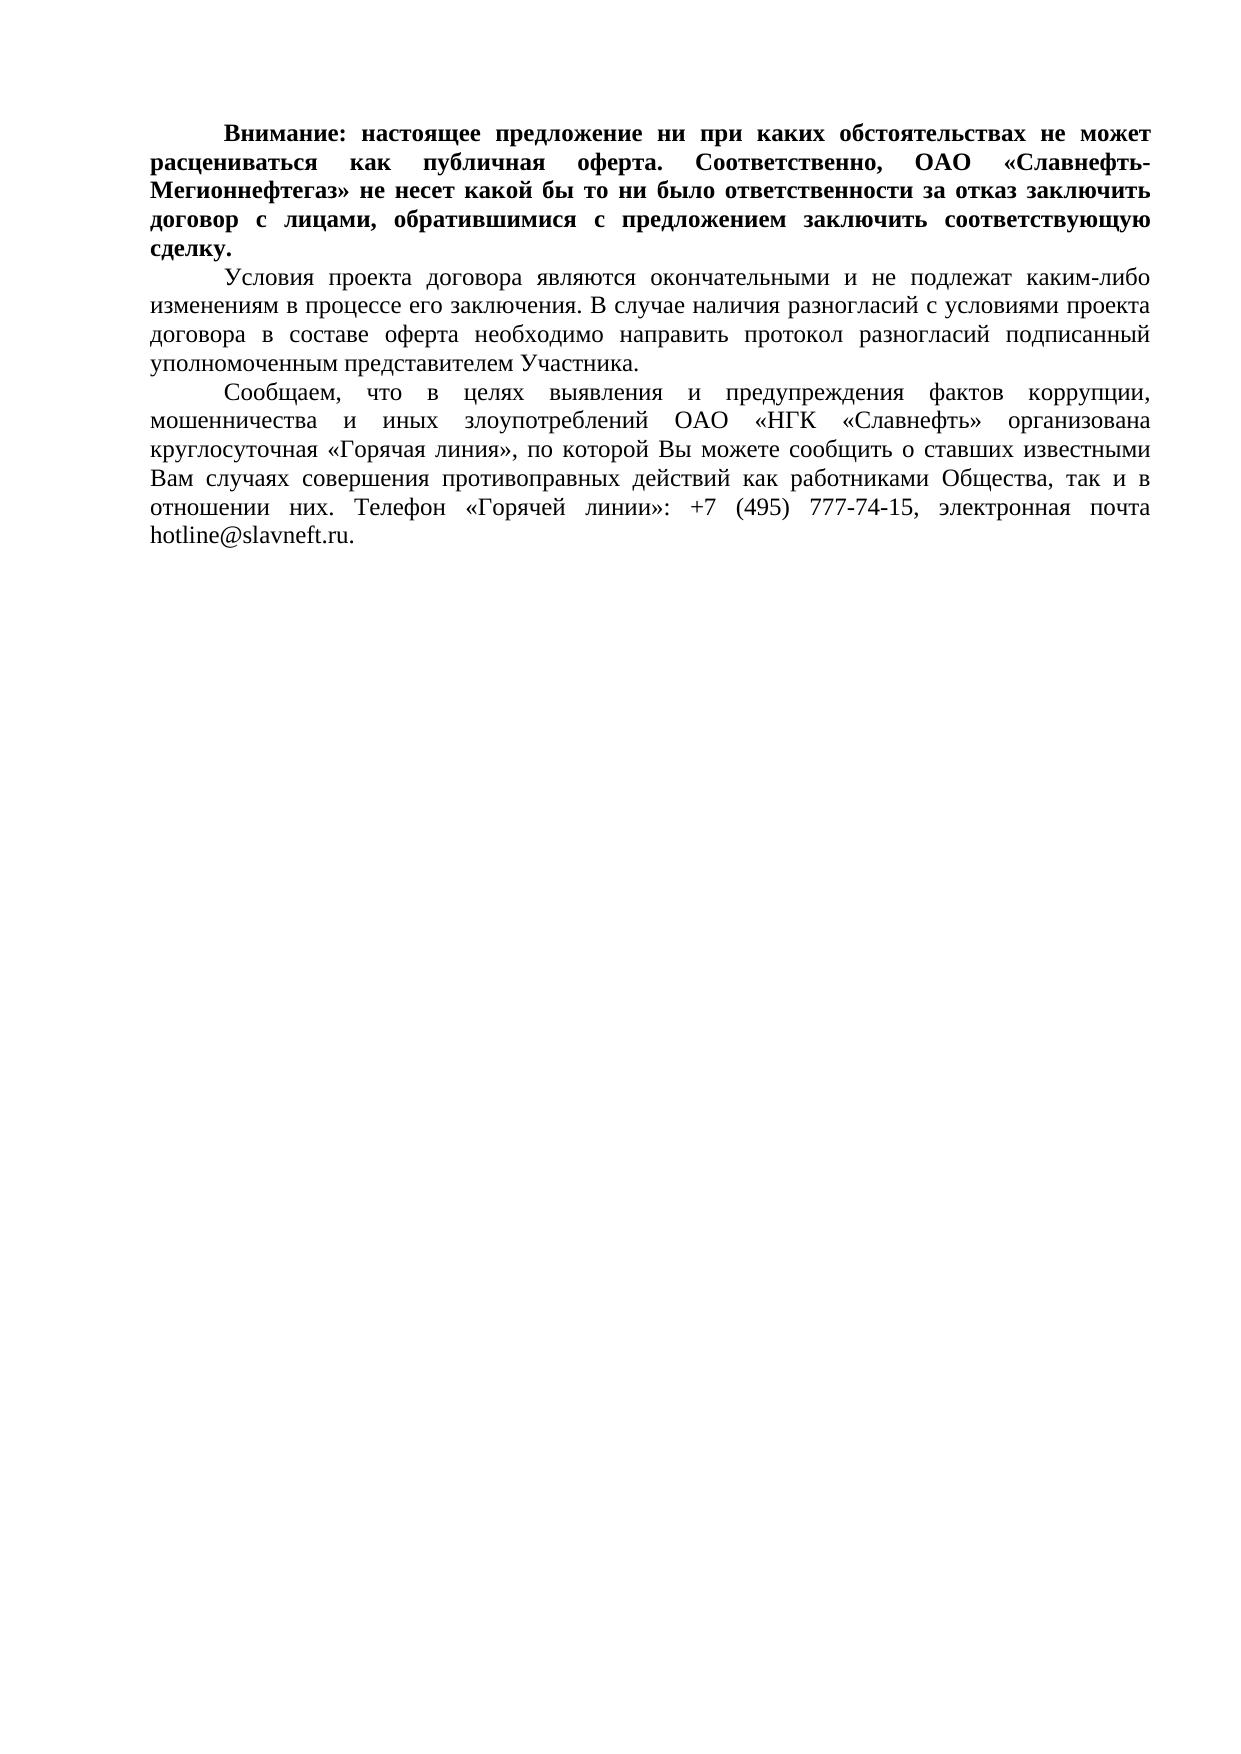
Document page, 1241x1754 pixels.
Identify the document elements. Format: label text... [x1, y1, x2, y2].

text Внимание: настоящее предложение ни при каких обстоятельствах не может расцениваться как публичная оферта. Соответственно, ОАО «Славнефть-Мегионнефтегаз» не несет какой бы то ни было ответственности за отказ заключить договор с лицами, обратившимися с предложением заключить соответствующую сделку. [150, 118, 1152, 262]
text Сообщаем, что в целях выявления и предупреждения фактов коррупции, мошенничества и иных злоупотреблений ОАО «НГК «Славнефть» организована круглосуточная «Горячая линия», по которой Вы можете сообщить о ставших известными Вам случаях совершения противоправных действий как работниками Общества, так и в отношении них. Телефон «Горячей линии»: +7 (495) 777-74-15, электронная почта hotline@slavneft.ru. [150, 377, 1152, 549]
text Условия проекта договора являются окончательными и не подлежат каким-либо изменениям в процессе его заключения. В случае наличия разногласий с условиями проекта договора в составе оферта необходимо направить протокол разногласий подписанный уполномоченным представителем Участника. [150, 262, 1152, 377]
